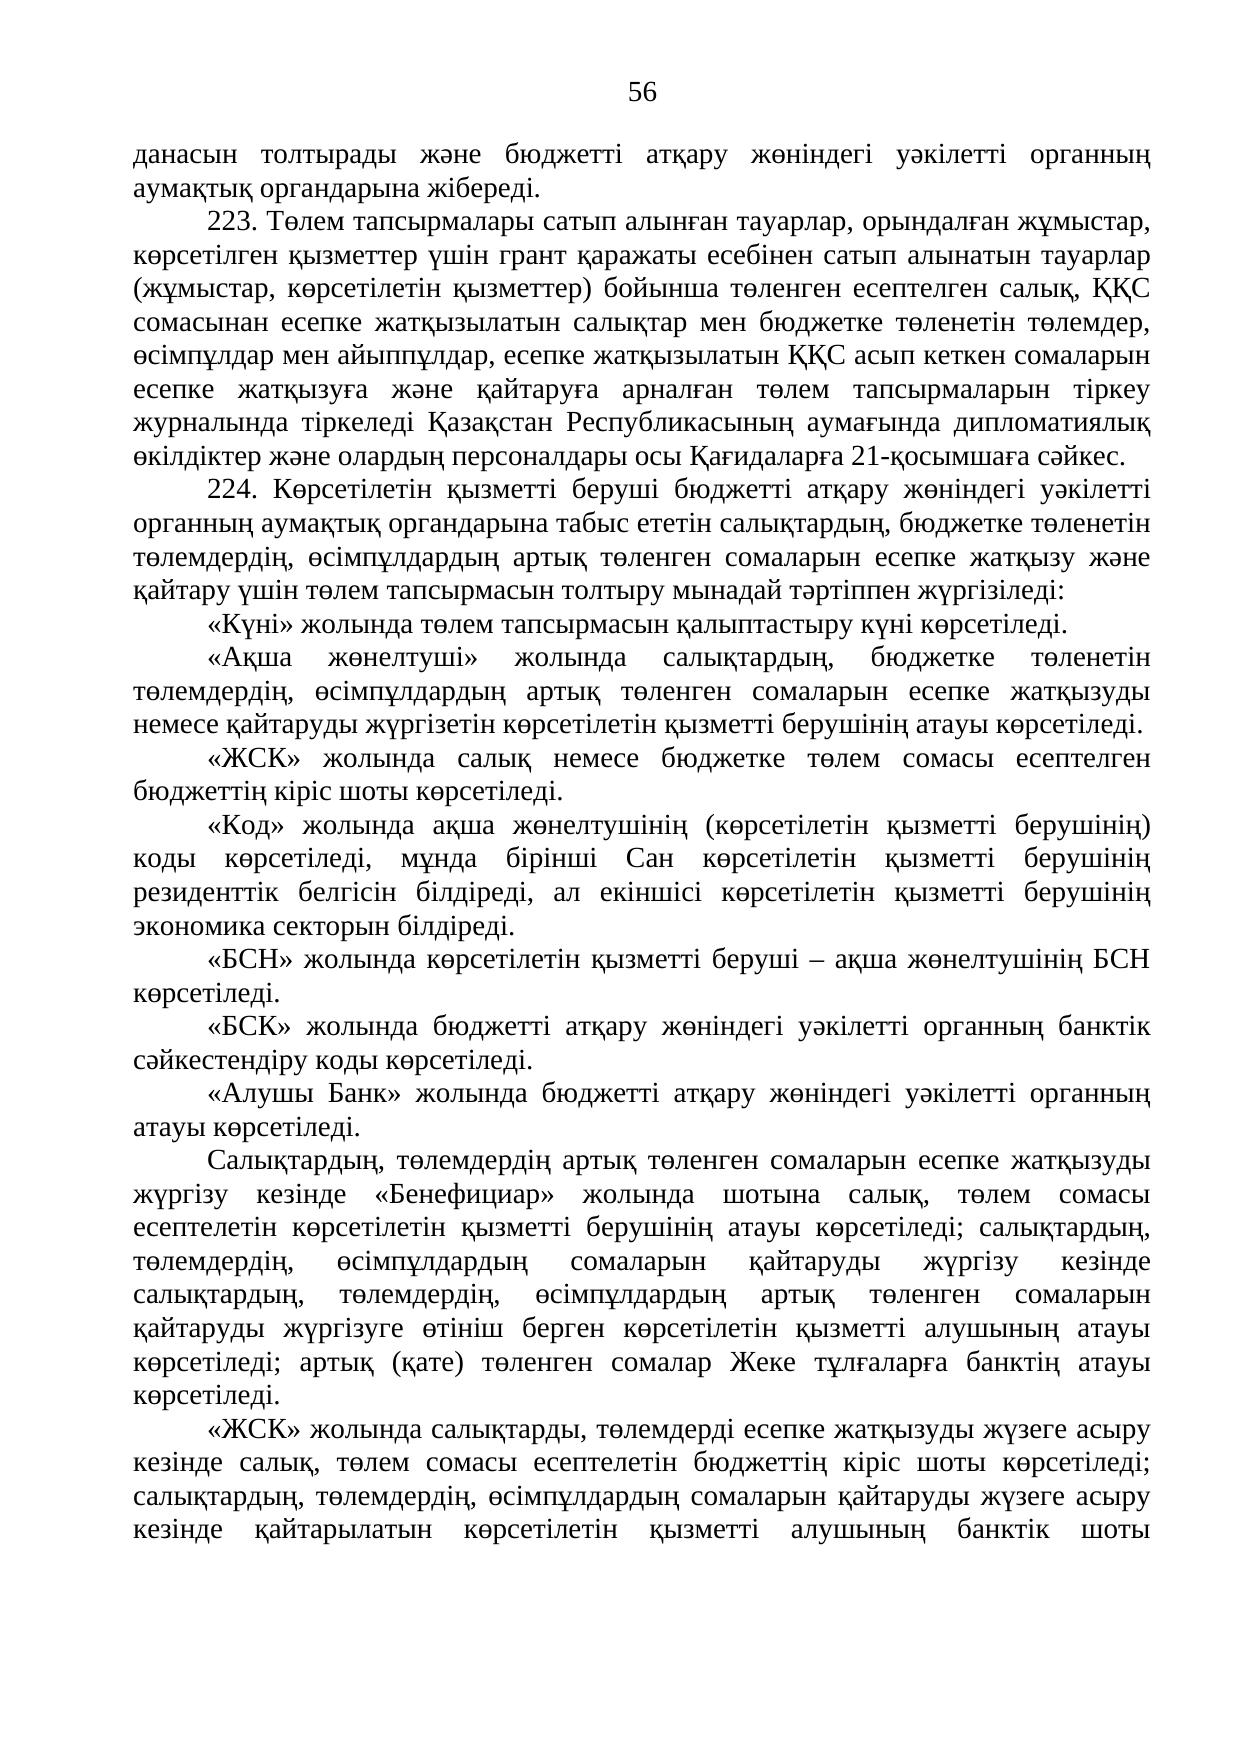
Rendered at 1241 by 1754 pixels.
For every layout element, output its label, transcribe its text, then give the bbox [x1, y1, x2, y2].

text 224. Көрсетілетін қызметті беруші бюджетті атқару жөніндегі уәкілетті органның аумақтық органдарына табыс ететін салықтардың, бюджетке төленетін төлемдердің, өсімпұлдардың артық төленген сомаларын есепке жатқызу және қайтару үшін төлем тапсырмасын толтыру мынадай тәртіппен жүргізіледі: [133, 472, 1152, 606]
text «Күні» жолында төлем тапсырмасын қалыптастыру күні көрсетіледі. [133, 606, 1152, 639]
text «БСК» жолында бюджетті атқару жөніндегі уәкілетті органның банктік сәйкестендіру коды көрсетіледі. [133, 1008, 1152, 1075]
text «Код» жолында ақша жөнелтушінің (көрсетілетін қызметті берушінің) коды көрсетіледі, мұнда бірінші Сан көрсетілетін қызметті берушінің резиденттік белгісін білдіреді, ал екіншісі көрсетілетін қызметті берушінің экономика секторын білдіреді. [133, 807, 1152, 941]
text «ЖСК» жолында салық немесе бюджетке төлем сомасы есептелген бюджеттің кіріс шоты көрсетіледі. [133, 740, 1152, 807]
text Салықтардың, төлемдердің артық төленген сомаларын есепке жатқызуды жүргізу кезінде «Бенефициар» жолында шотына салық, төлем сомасы есептелетін көрсетілетін қызметті берушінің атауы көрсетіледі; салықтардың, төлемдердің, өсімпұлдардың сомаларын қайтаруды жүргізу кезінде салықтардың, төлемдердің, өсімпұлдардың артық төленген сомаларын қайтаруды жүргізуге өтініш берген көрсетілетін қызметті алушының атауы көрсетіледі; артық (қате) төленген сомалар Жеке тұлғаларға банктің атауы көрсетіледі. [133, 1142, 1152, 1411]
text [133, 1411, 1152, 1545]
text «Ақша жөнелтуші» жолында салықтардың, бюджетке төленетін төлемдердің, өсімпұлдардың артық төленген сомаларын есепке жатқызуды немесе қайтаруды жүргізетін көрсетілетін қызметті берушінің атауы көрсетіледі. [133, 639, 1152, 740]
text 223. Төлем тапсырмалары сатып алынған тауарлар, орындалған жұмыстар, көрсетілген қызметтер үшін грант қаражаты есебінен сатып алынатын тауарлар (жұмыстар, көрсетілетін қызметтер) бойынша төленген есептелген салық, ҚҚС сомасынан есепке жатқызылатын салықтар мен бюджетке төленетін төлемдер, өсімпұлдар мен айыппұлдар, есепке жатқызылатын ҚҚС асып кеткен сомаларын есепке жатқызуға және қайтаруға арналған төлем тапсырмаларын тіркеу журналында тіркеледі Қазақстан Республикасының аумағында дипломатиялық өкілдіктер және олардың персоналдары осы Қағидаларға 21-қосымшаға сәйкес. [133, 203, 1152, 472]
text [133, 136, 1152, 203]
text «Алушы Банк» жолында бюджетті атқару жөніндегі уәкілетті органның атауы көрсетіледі. [133, 1075, 1152, 1142]
text «БСН» жолында көрсетілетін қызметті беруші – ақша жөнелтушінің БСН көрсетіледі. [133, 941, 1152, 1008]
